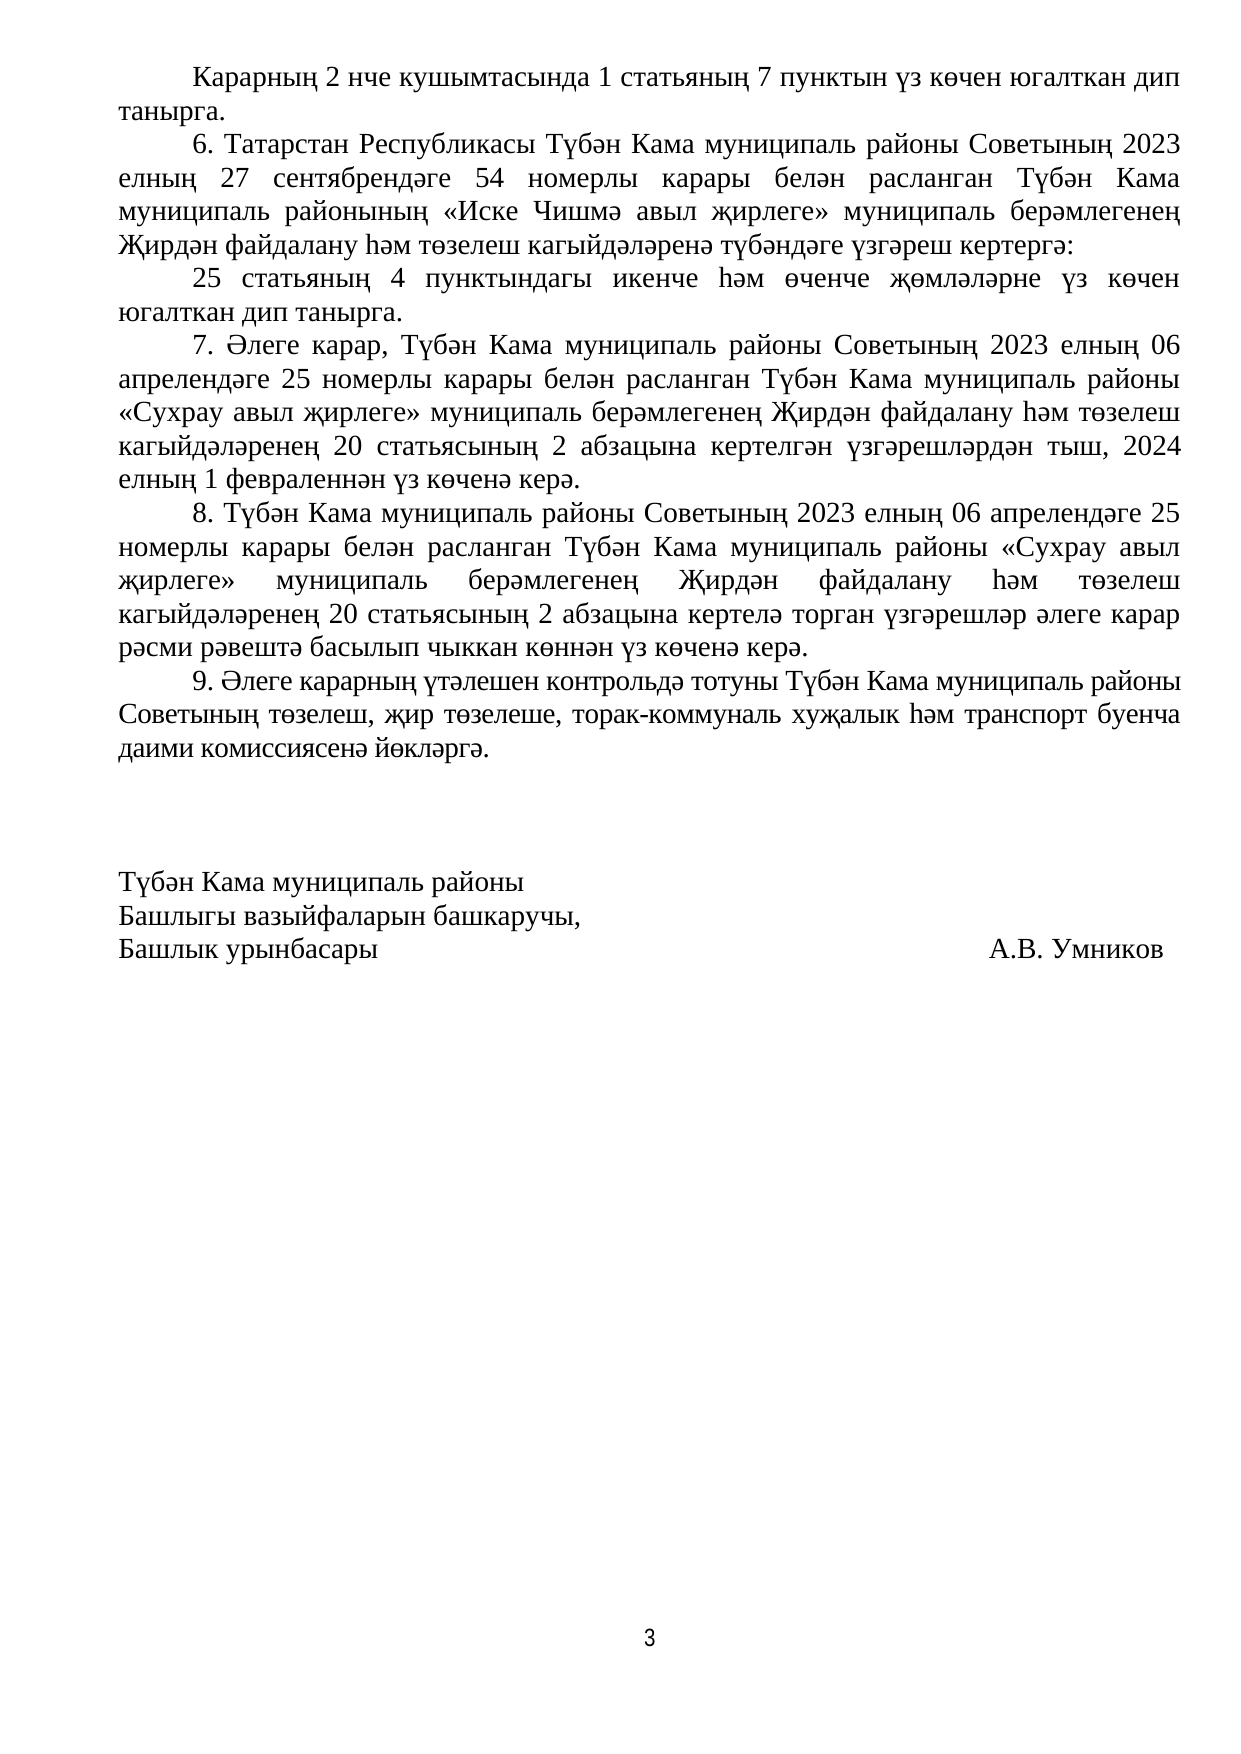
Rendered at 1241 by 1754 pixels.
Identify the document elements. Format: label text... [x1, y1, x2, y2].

text 9. Әлеге карарның үтәлешен контрольдә тотуны Түбән Кама муниципаль районы Советының төзелеш, җир төзелеше, торак-коммуналь хуҗалык һәм транспорт буенча даими комиссиясенә йөкләргә. [118, 663, 1181, 763]
text Карарның 2 нче кушымтасында 1 статьяның 7 пунктын үз көчен югалткан дип танырга. [118, 59, 1181, 126]
text Башлык урынбасары А.В. Умников [118, 931, 1181, 965]
text 6. Татарстан Республикасы Түбән Кама муниципаль районы Советының 2023 елның 27 сентябрендәге 54 номерлы карары белән расланган Түбән Кама муниципаль районының «Иске Чишмә авыл җирлеге» муниципаль берәмлегенең Җирдән файдалану һәм төзелеш кагыйдәләренә түбәндәге үзгәреш кертергә: [118, 126, 1181, 260]
text Башлыгы вазыйфаларын башкаручы, [118, 898, 1181, 931]
text 8. Түбән Кама муниципаль районы Советының 2023 елның 06 апрелендәге 25 номерлы карары белән расланган Түбән Кама муниципаль районы «Сухрау авыл җирлеге» муниципаль берәмлегенең Җирдән файдалану һәм төзелеш кагыйдәләренең 20 статьясының 2 абзацына кертелә торган үзгәрешләр әлеге карар рәсми рәвештә басылып чыккан көннән үз көченә керә. [118, 495, 1181, 663]
text 7. Әлеге карар, Түбән Кама муниципаль районы Советының 2023 елның 06 апрелендәге 25 номерлы карары белән расланган Түбән Кама муниципаль районы «Сухрау авыл җирлеге» муниципаль берәмлегенең Җирдән файдалану һәм төзелеш кагыйдәләренең 20 статьясының 2 абзацына кертелгән үзгәрешләрдән тыш, 2024 елның 1 февраленнән үз көченә керә. [118, 327, 1181, 495]
text 25 статьяның 4 пунктындагы икенче һәм өченче җөмләләрне үз көчен югалткан дип танырга. [118, 260, 1181, 327]
text Түбән Кама муниципаль районы [118, 864, 1181, 898]
